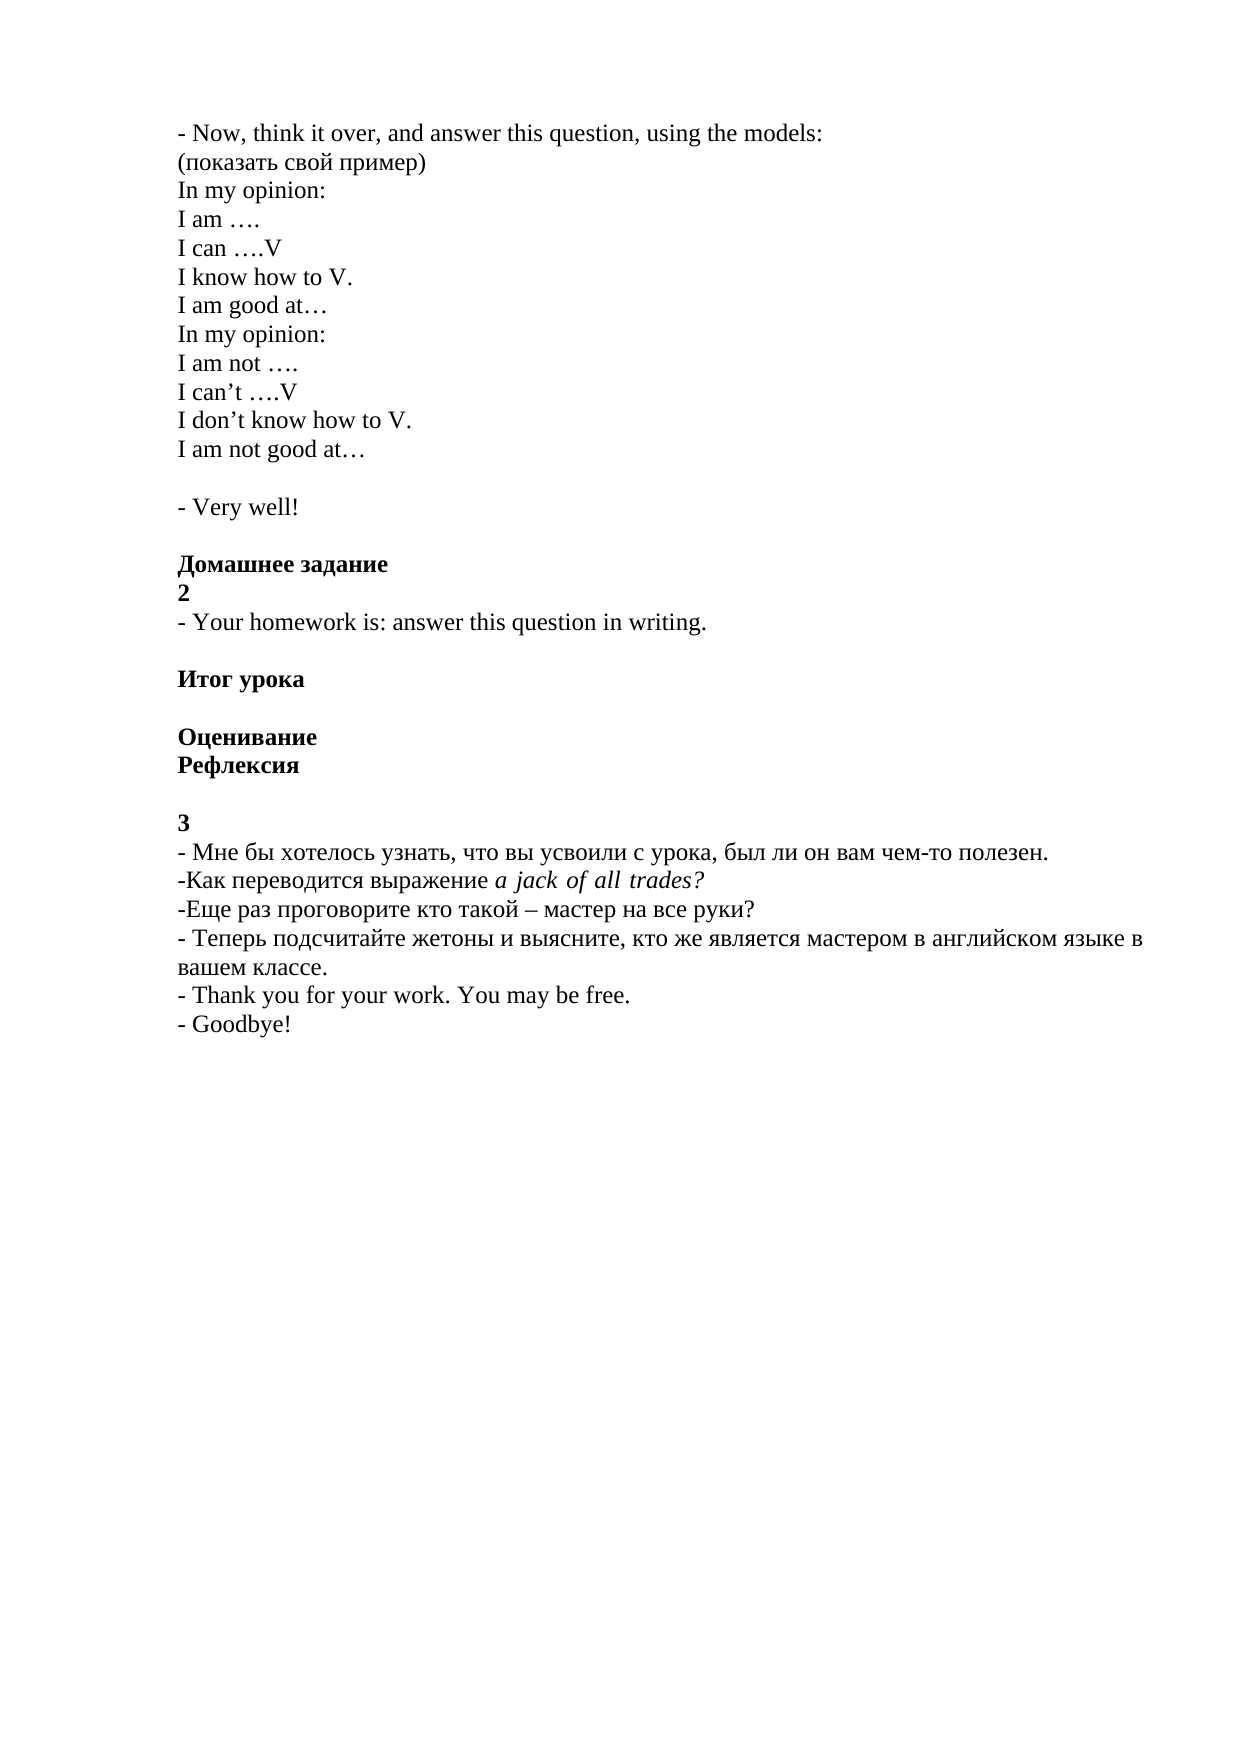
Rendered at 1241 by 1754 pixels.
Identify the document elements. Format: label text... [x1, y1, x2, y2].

text I am good at… [177, 291, 1152, 319]
text - Thank you for your work. You may be free. [177, 981, 1152, 1009]
text -Еще раз проговорите кто такой – мастер на все руки? [177, 894, 1152, 923]
text In my opinion: [177, 319, 1152, 348]
text - Your homework is: answer this question in writing. [177, 607, 1152, 636]
text I don’t know how to V. [177, 406, 1152, 434]
text In my opinion: [177, 176, 1152, 204]
text - Goodbye! [177, 1009, 1152, 1038]
text I know how to V. [177, 262, 1152, 291]
text - Now, think it over, and answer this question, using the models: [177, 118, 1152, 147]
text Оценивание [177, 722, 1152, 751]
text Итог урока [177, 664, 1152, 693]
text I can ….V [177, 233, 1152, 262]
text 3 [177, 808, 1152, 837]
text -Как переводится выражение a jack of all trades? [177, 866, 1152, 894]
text - Very well! [177, 463, 1152, 521]
text I am …. [177, 204, 1152, 233]
text Домашнее задание [177, 549, 1152, 578]
text - Мне бы хотелось узнать, что вы усвоили с урока, был ли он вам чем-то полезен. [177, 837, 1152, 866]
text I am not …. [177, 348, 1152, 377]
text - Теперь подсчитайте жетоны и выясните, кто же является мастером в английском языке в вашем классе. [177, 923, 1152, 981]
text I am not good at… [177, 434, 1152, 463]
text 2 [177, 578, 1152, 607]
text Рефлексия [177, 751, 1152, 779]
text (показать свой пример) [177, 147, 1152, 176]
text I can’t ….V [177, 377, 1152, 406]
